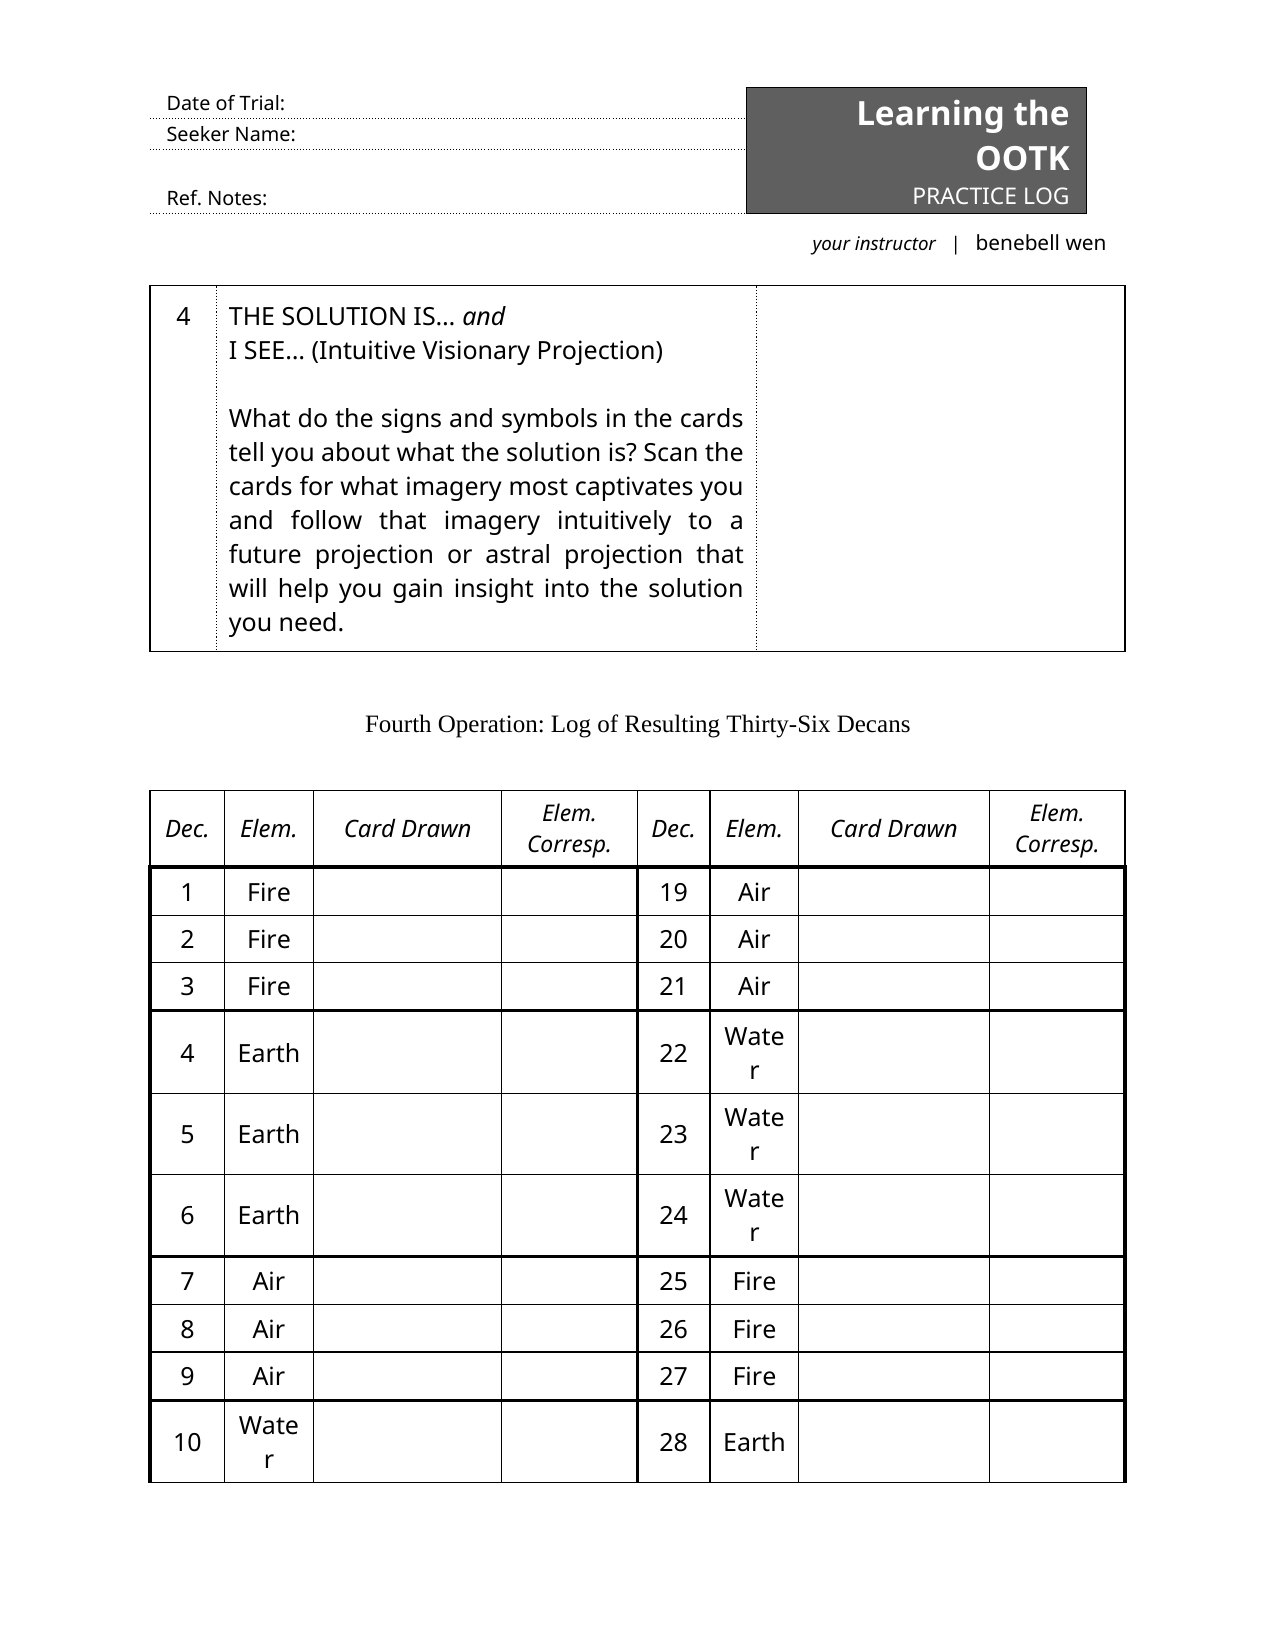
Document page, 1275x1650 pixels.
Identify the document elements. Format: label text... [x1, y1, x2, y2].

table_cell Air [225, 1258, 313, 1304]
table_header Dec. [151, 791, 224, 865]
table_cell [756, 286, 1124, 651]
table_cell [502, 869, 636, 915]
table_cell [314, 1094, 501, 1174]
table_cell [990, 869, 1123, 915]
table_cell [990, 1305, 1123, 1351]
table_header Elem. Corresp. [502, 791, 637, 865]
table_header Elem. [711, 791, 798, 865]
table_cell Fire [711, 1258, 798, 1304]
table_cell Air [711, 916, 798, 962]
table_cell 8 [152, 1305, 224, 1351]
table_cell 20 [639, 916, 709, 962]
table_cell 9 [152, 1353, 224, 1398]
table_cell [314, 916, 501, 962]
table_cell 5 [152, 1094, 224, 1174]
table_cell Fire [711, 1353, 798, 1398]
table_cell [799, 1012, 989, 1092]
table_cell Water [711, 1012, 798, 1092]
table_cell [502, 1012, 636, 1092]
table_cell 26 [639, 1305, 709, 1351]
table_cell [314, 1305, 501, 1351]
table_cell [799, 916, 989, 962]
table_cell Earth [711, 1402, 798, 1482]
table_cell [314, 1402, 501, 1482]
table_cell 22 [639, 1012, 709, 1092]
table_cell Air [225, 1305, 313, 1351]
table_cell 2 [152, 916, 224, 962]
table_cell 27 [639, 1353, 709, 1398]
table_cell 23 [639, 1094, 709, 1174]
table_cell [990, 1353, 1123, 1398]
table_cell Fire [225, 869, 313, 915]
table_cell [799, 1402, 989, 1482]
table_header Card Drawn [799, 791, 989, 865]
table_cell [799, 1175, 989, 1255]
table_cell Earth [225, 1012, 313, 1092]
table_cell [990, 1012, 1123, 1092]
table_cell 3 [152, 963, 224, 1009]
table_cell 7 [152, 1258, 224, 1304]
table_cell Earth [225, 1094, 313, 1174]
table_cell 28 [639, 1402, 709, 1482]
table_cell Fire [225, 963, 313, 1009]
table_cell [799, 1258, 989, 1304]
table_header Card Drawn [314, 791, 501, 865]
table_cell [990, 1175, 1123, 1255]
table_cell [990, 963, 1123, 1009]
table_cell [502, 963, 636, 1009]
table_cell 4 [152, 1012, 224, 1092]
table_cell 10 [152, 1402, 224, 1482]
table_cell Air [711, 869, 798, 915]
table_cell [502, 1175, 636, 1255]
table_cell [799, 869, 989, 915]
table_cell [502, 1258, 636, 1304]
table_cell Water [711, 1175, 798, 1255]
table_cell 21 [639, 963, 709, 1009]
table_cell 25 [639, 1258, 709, 1304]
table_cell Water [711, 1094, 798, 1174]
text Fourth Operation: Log of Resulting Thirty-Six Decans [150, 709, 1125, 738]
table_cell [314, 963, 501, 1009]
table_cell [314, 1012, 501, 1092]
table_cell Air [225, 1353, 313, 1398]
table_cell [314, 869, 501, 915]
table_cell [314, 1175, 501, 1255]
table_cell [799, 1305, 989, 1351]
table_cell THE SOLUTION IS… and I SEE… (Intuitive Visionary Projection) What do the signs and symbols in the cards tell you about what the solution is? Scan the cards for what imagery most captivates you and follow that imagery intuitively to a future projection or astral projection that will help you gain insight into the solution you need. [217, 286, 756, 651]
table_cell 4 [151, 286, 217, 651]
table_cell [990, 1094, 1123, 1174]
table_cell [799, 1353, 989, 1398]
table_cell 1 [152, 869, 224, 915]
table_header Dec. [638, 791, 709, 865]
table_cell Fire [711, 1305, 798, 1351]
table_cell [502, 916, 636, 962]
table_cell 19 [639, 869, 709, 915]
table_cell 24 [639, 1175, 709, 1255]
table_cell [502, 1305, 636, 1351]
table_header Elem. Corresp. [990, 791, 1124, 865]
table_cell [990, 1258, 1123, 1304]
table_cell [799, 1094, 989, 1174]
table_cell Water [225, 1402, 313, 1482]
table_cell [990, 916, 1123, 962]
table_cell Earth [225, 1175, 313, 1255]
table_cell [990, 1402, 1123, 1482]
table_cell [502, 1402, 636, 1482]
table_cell Air [711, 963, 798, 1009]
table_cell [502, 1094, 636, 1174]
table_cell [502, 1353, 636, 1398]
table_cell 6 [152, 1175, 224, 1255]
table_cell [314, 1353, 501, 1398]
table_header Elem. [225, 791, 313, 865]
table_cell [314, 1258, 501, 1304]
table_cell [799, 963, 989, 1009]
table_cell Fire [225, 916, 313, 962]
